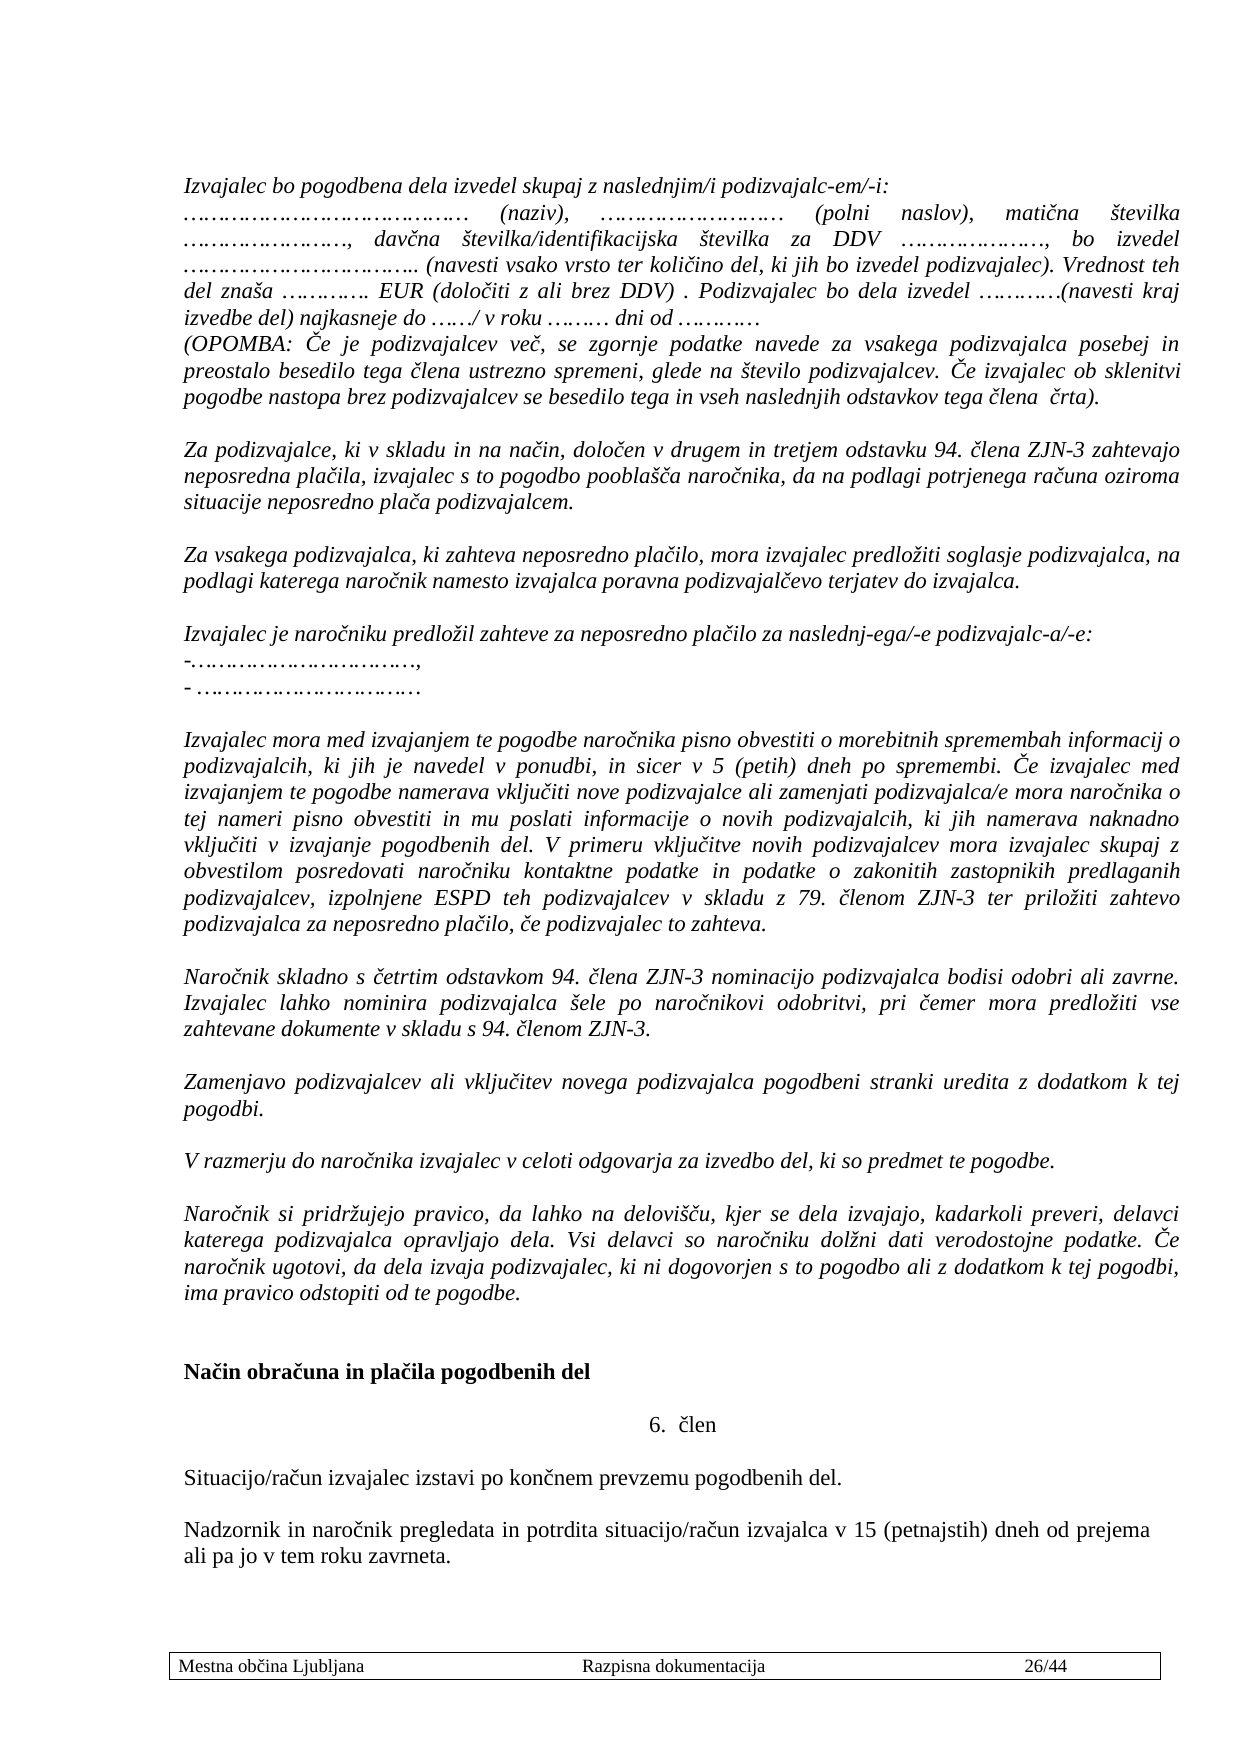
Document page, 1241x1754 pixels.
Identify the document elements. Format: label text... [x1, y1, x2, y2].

text …………………………………… (naziv), ……………………… (polni naslov), matična številka ……………………, davčna številka/identifikacijska številka za DDV …………………, bo izvedel …………………………….. (navesti vsako vrsto ter količino del, ki jih bo izvedel podizvajalec). Vrednost teh del znaša …………. EUR (določiti z ali brez DDV) . Podizvajalec bo dela izvedel …………(navesti kraj izvedbe del) najkasneje do ……/ v roku ……… dni od ………… [184, 198, 1182, 330]
text Za podizvajalce, ki v skladu in na način, določen v drugem in tretjem odstavku 94. člena ZJN-3 zahtevajo neposredna plačila, izvajalec s to pogodbo pooblašča naročnika, da na podlagi potrjenega računa oziroma situacije neposredno plača podizvajalcem. [184, 436, 1182, 515]
text Naročnik skladno s četrtim odstavkom 94. člena ZJN-3 nominacijo podizvajalca bodisi odobri ali zavrne. Izvajalec lahko nominira podizvajalca šele po naročnikovi odobritvi, pri čemer mora predložiti vse zahtevane dokumente v skladu s 94. členom ZJN-3. [184, 963, 1182, 1042]
text V razmerju do naročnika izvajalec v celoti odgovarja za izvedbo del, ki so predmet te pogodbe. [184, 1147, 1182, 1174]
text Zamenjavo podizvajalcev ali vključitev novega podizvajalca pogodbeni stranki uredita z dodatkom k tej pogodbi. [184, 1068, 1182, 1121]
text -……………………………, [184, 647, 1182, 673]
text Izvajalec je naročniku predložil zahteve za neposredno plačilo za naslednj-ega/-e podizvajalc-a/-e: [184, 620, 1182, 647]
text Izvajalec bo pogodbena dela izvedel skupaj z naslednjim/i podizvajalc-em/-i: [184, 172, 1182, 198]
text Situacijo/račun izvajalec izstavi po končnem prevzemu pogodbenih del. [184, 1463, 1152, 1490]
text (OPOMBA: Če je podizvajalcev več, se zgornje podatke navede za vsakega podizvajalca posebej in preostalo besedilo tega člena ustrezno spremeni, glede na število podizvajalcev. Če izvajalec ob sklenitvi pogodbe nastopa brez podizvajalcev se besedilo tega in vseh naslednjih odstavkov tega člena črta). [184, 330, 1182, 409]
text - …………………………… [184, 673, 1182, 699]
text Za vsakega podizvajalca, ki zahteva neposredno plačilo, mora izvajalec predložiti soglasje podizvajalca, na podlagi katerega naročnik namesto izvajalca poravna podizvajalčevo terjatev do izvajalca. [184, 541, 1182, 594]
text 6. člen [184, 1411, 1182, 1437]
text Naročnik si pridržujejo pravico, da lahko na delovišču, kjer se dela izvajajo, kadarkoli preveri, delavci katerega podizvajalca opravljajo dela. Vsi delavci so naročniku dolžni dati verodostojne podatke. Če naročnik ugotovi, da dela izvaja podizvajalec, ki ni dogovorjen s to pogodbo ali z dodatkom k tej pogodbi, ima pravico odstopiti od te pogodbe. [184, 1200, 1182, 1305]
text Način obračuna in plačila pogodbenih del [184, 1358, 1182, 1384]
text Izvajalec mora med izvajanjem te pogodbe naročnika pisno obvestiti o morebitnih spremembah informacij o podizvajalcih, ki jih je navedel v ponudbi, in sicer v 5 (petih) dneh po spremembi. Če izvajalec med izvajanjem te pogodbe namerava vključiti nove podizvajalce ali zamenjati podizvajalca/e mora naročnika o tej nameri pisno obvestiti in mu poslati informacije o novih podizvajalcih, ki jih namerava naknadno vključiti v izvajanje pogodbenih del. V primeru vključitve novih podizvajalcev mora izvajalec skupaj z obvestilom posredovati naročniku kontaktne podatke in podatke o zakonitih zastopnikih predlaganih podizvajalcev, izpolnjene ESPD teh podizvajalcev v skladu z 79. členom ZJN-3 ter priložiti zahtevo podizvajalca za neposredno plačilo, če podizvajalec to zahteva. [184, 726, 1182, 936]
text Nadzornik in naročnik pregledata in potrdita situacijo/račun izvajalca v 15 (petnajstih) dneh od prejema ali pa jo v tem roku zavrneta. [184, 1516, 1152, 1569]
